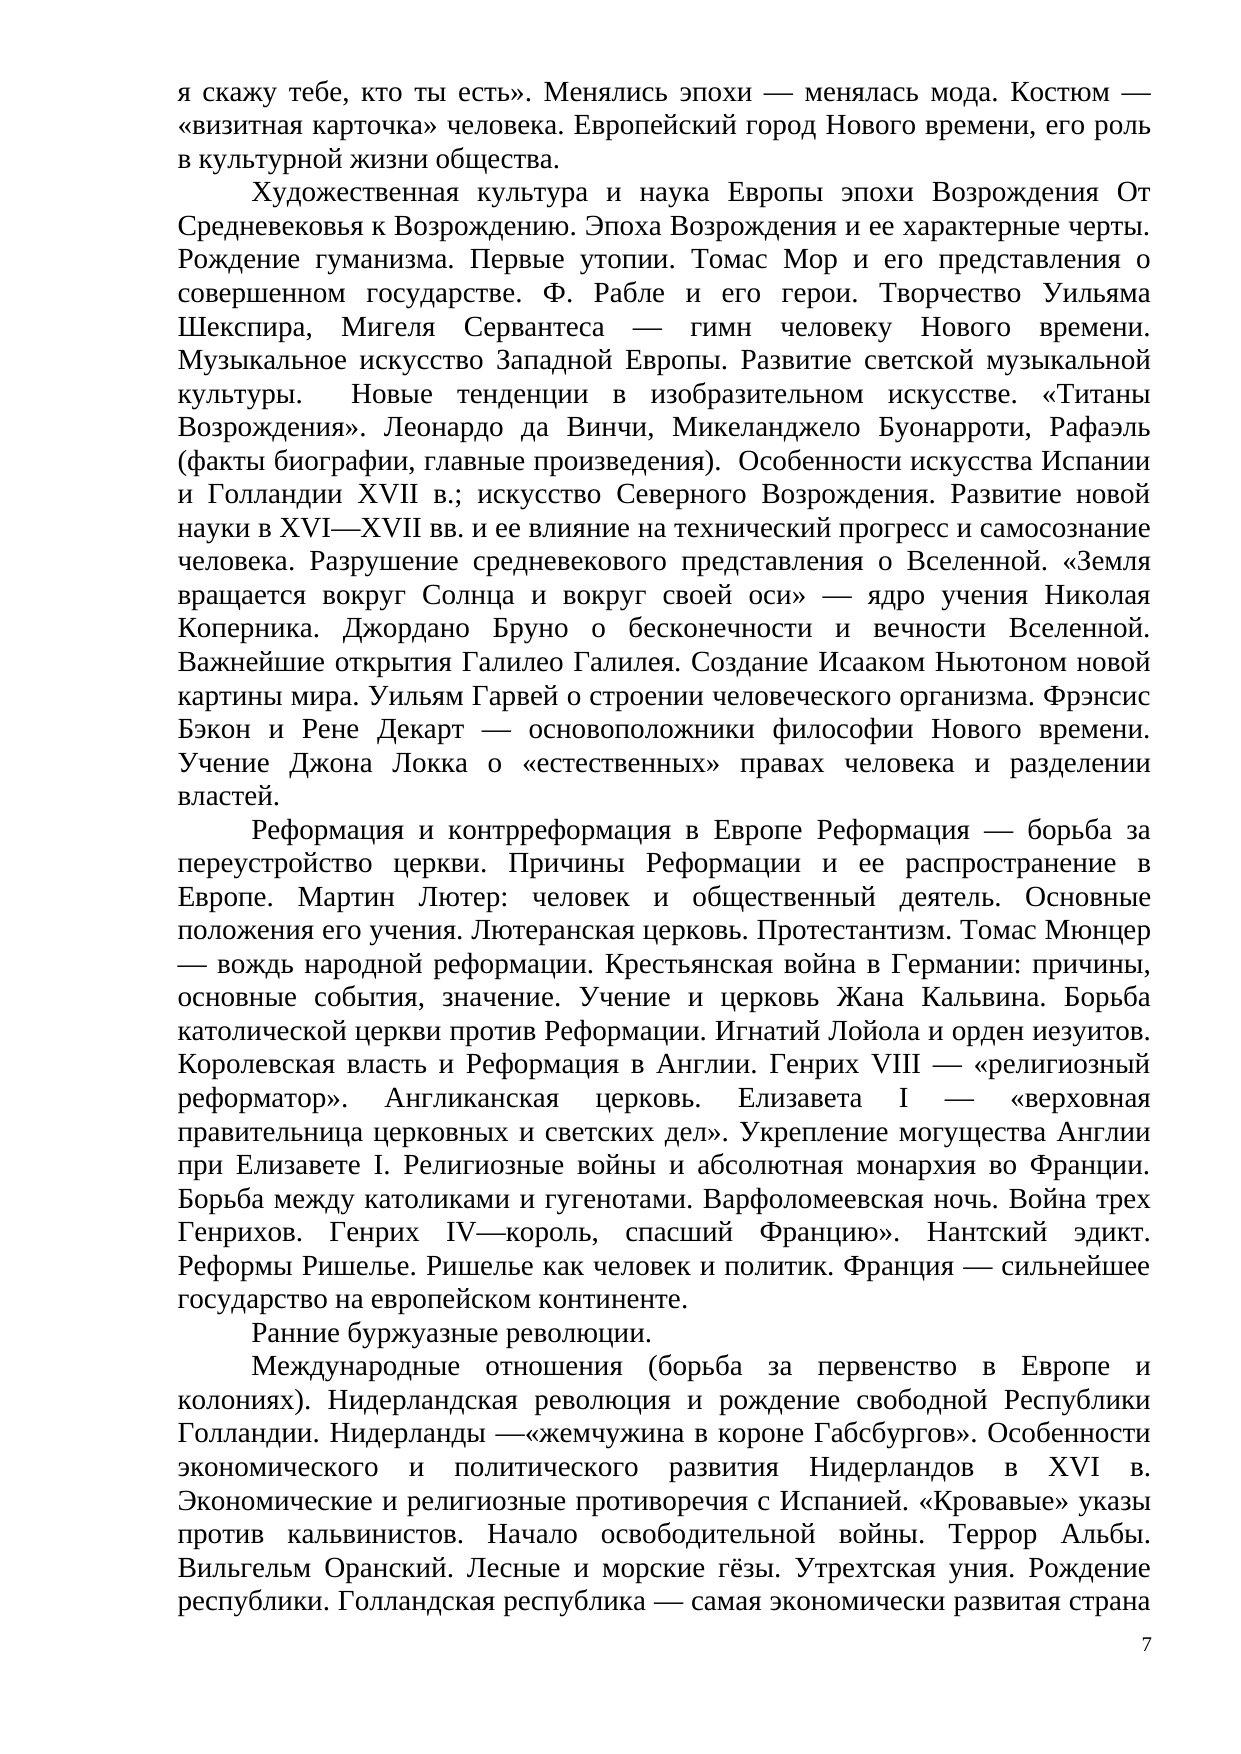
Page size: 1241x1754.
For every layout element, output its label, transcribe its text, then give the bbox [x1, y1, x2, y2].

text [177, 74, 1152, 174]
text Реформация и контрреформация в Европе Реформация — борьба за переустройство церкви. Причины Реформации и ее распространение в Европе. Мартин Лютер: человек и общественный деятель. Основные положения его учения. Лютеранская церковь. Протестантизм. Томас Мюнцер — вождь народной реформации. Крестьянская война в Германии: причины, основные события, значение. Учение и церковь Жана Кальвина. Борьба католической церкви против Реформации. Игнатий Лойола и орден иезуитов. Королевская власть и Реформация в Англии. Генрих VIII — «религиозный реформатор». Англиканская церковь. Елизавета I — «верховная правительница церковных и светских дел». Укрепление могущества Англии при Елизавете I. Религиозные войны и абсолютная монархия во Франции. Борьба между католиками и гугенотами. Варфоломеевская ночь. Война трех Генрихов. Генрих IV—король, спасший Францию». Нантский эдикт. Реформы Ришелье. Ришелье как человек и политик. Франция — сильнейшее государство на европейском континенте. [177, 812, 1152, 1315]
text Художественная культура и наука Европы эпохи Возрождения От Средневековья к Возрождению. Эпоха Возрождения и ее характерные черты. Рождение гуманизма. Первые утопии. Томас Мор и его представления о совершенном государстве. Ф. Рабле и его герои. Творчество Уильяма Шекспира, Мигеля Сервантеса — гимн человеку Нового времени. Музыкальное искусство Западной Европы. Развитие светской музыкальной культуры. Новые тенденции в изобразительном искусстве. «Титаны Возрождения». Леонардо да Винчи, Микеланджело Буонарроти, Рафаэль (факты биографии, главные произведения). Особенности искусства Испании и Голландии XVII в.; искусство Северного Возрождения. Развитие новой науки в XVI—XVII вв. и ее влияние на технический прогресс и самосознание человека. Разрушение средневекового представления о Вселенной. «Земля вращается вокруг Солнца и вокруг своей оси» — ядро учения Николая Коперника. Джордано Бруно о бесконечности и вечности Вселенной. Важнейшие открытия Галилео Галилея. Создание Исааком Ньютоном новой картины мира. Уильям Гарвей о строении человеческого организма. Фрэнсис Бэкон и Рене Декарт — основоположники философии Нового времени. Учение Джона Локка о «естественных» правах человека и разделении властей. [177, 174, 1152, 812]
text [177, 1348, 1152, 1617]
text Ранние буржуазные революции. [177, 1315, 1152, 1348]
